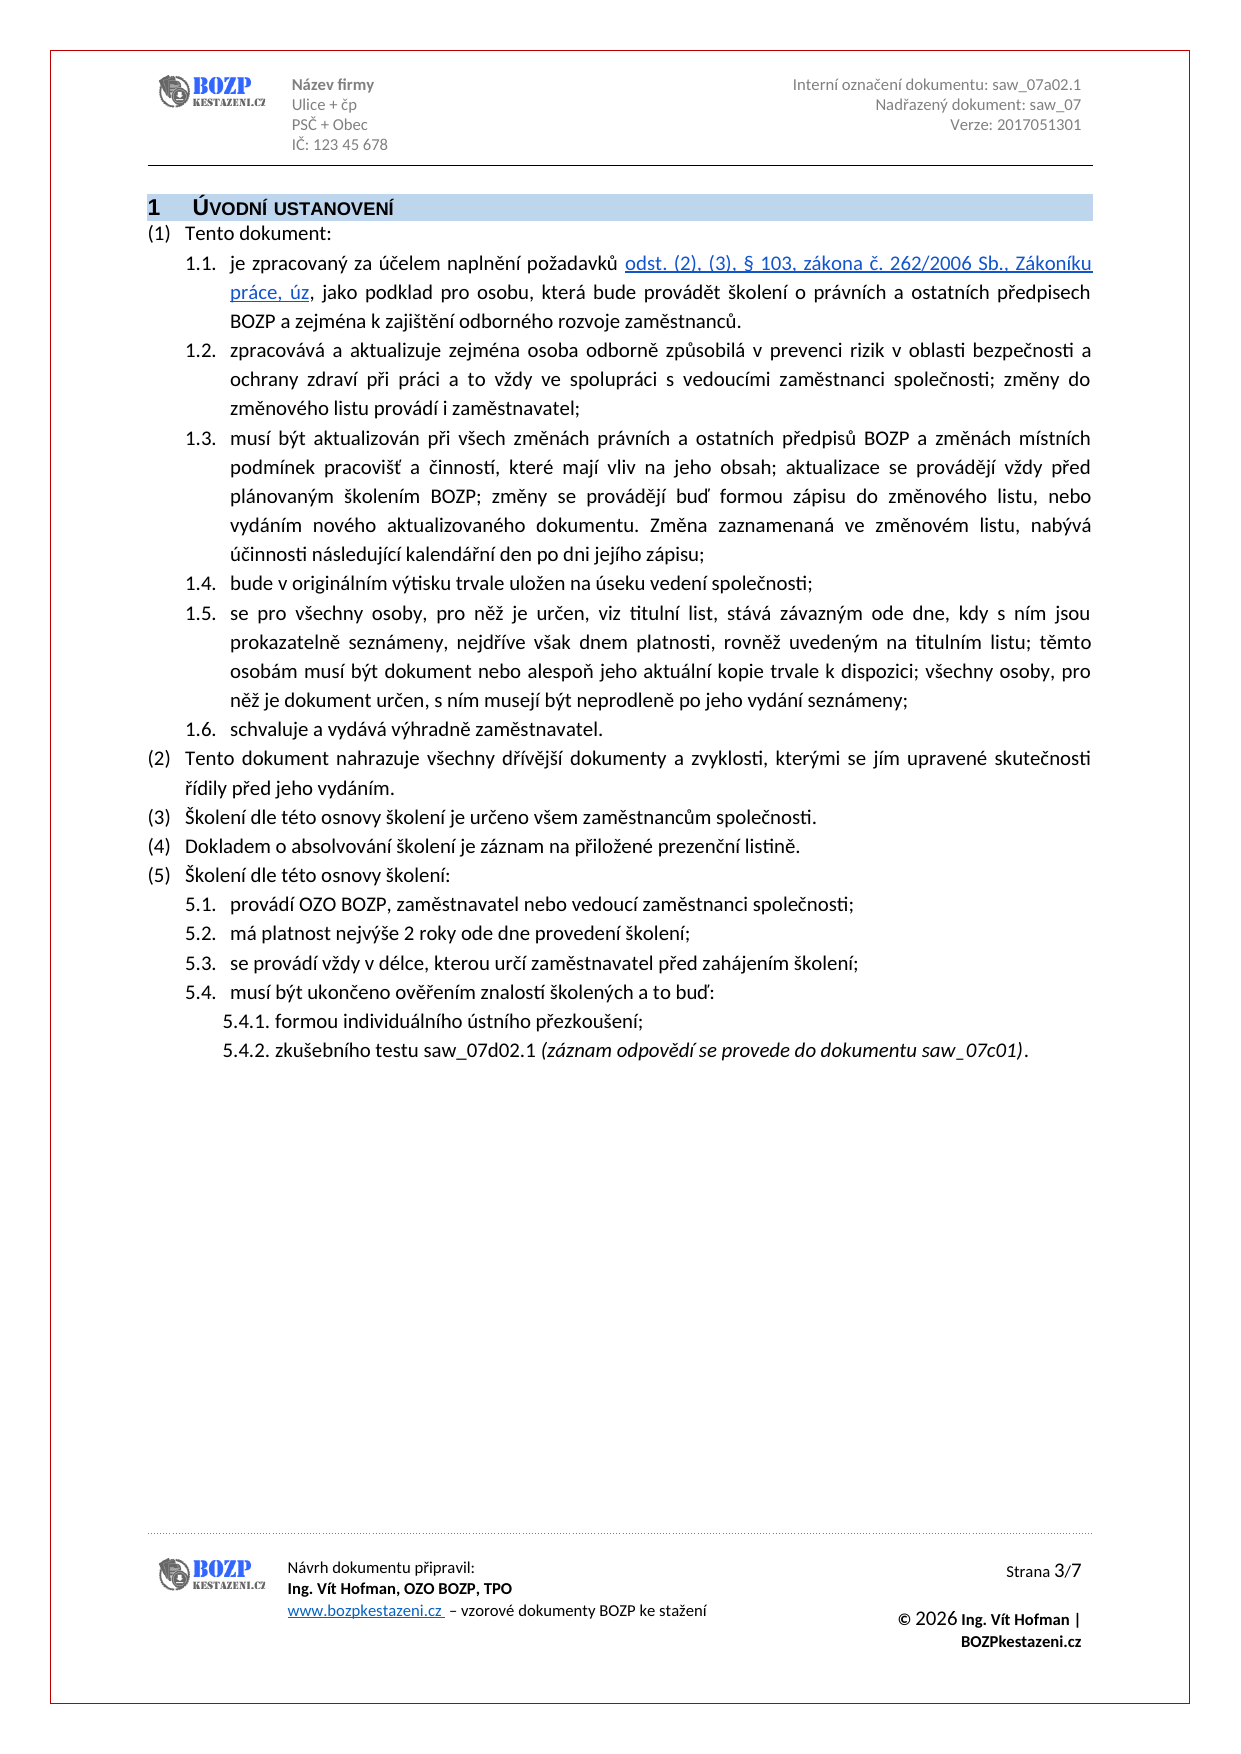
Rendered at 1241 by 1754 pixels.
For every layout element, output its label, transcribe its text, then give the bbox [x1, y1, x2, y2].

list se provádí vždy v délce, kterou určí zaměstnavatel před zahájením školení; [185, 950, 1093, 975]
picture [158, 73, 265, 109]
list musí být ukončeno ověřením znalostí školených a to buď: [185, 979, 1093, 1004]
list provádí OZO BOZP, zaměstnavatel nebo vedoucí zaměstnanci společnosti; [185, 891, 1093, 917]
picture [158, 1556, 265, 1592]
list má platnost nejvýše 2 roky ode dne provedení školení; [185, 921, 1093, 946]
subtitle Úvodní ustanovení [147, 194, 1093, 221]
list Tento dokument: [147, 221, 1093, 246]
list Dokladem o absolvování školení je záznam na přiložené prezenční listině. [147, 833, 1093, 858]
list Školení dle této osnovy školení je určeno všem zaměstnancům společnosti. [147, 804, 1093, 829]
list zpracovává a aktualizuje zejména osoba odborně způsobilá v prevenci rizik v oblasti bezpečnosti a ochrany zdraví při práci a to vždy ve spolupráci s vedoucími zaměstnanci společnosti; změny do změnového listu provádí i zaměstnavatel; [185, 337, 1093, 421]
list se pro všechny osoby, pro něž je určen, viz titulní list, stává závazným ode dne, kdy s ním jsou prokazatelně seznámeny, nejdříve však dnem platnosti, rovněž uvedeným na titulním listu; těmto osobám musí být dokument nebo alespoň jeho aktuální kopie trvale k dispozici; všechny osoby, pro něž je dokument určen, s ním musejí být neprodleně po jeho vydání seznámeny; [185, 600, 1093, 713]
list Školení dle této osnovy školení: [147, 862, 1093, 888]
list bude v originálním výtisku trvale uložen na úseku vedení společnosti; [185, 571, 1093, 596]
list Tento dokument nahrazuje všechny dřívější dokumenty a zvyklosti, kterými se jím upravené skutečnosti řídily před jeho vydáním. [147, 746, 1093, 800]
list musí být aktualizován při všech změnách právních a ostatních předpisů BOZP a změnách místních podmínek pracovišť a činností, které mají vliv na jeho obsah; aktualizace se provádějí vždy před plánovaným školením BOZP; změny se provádějí buď formou zápisu do změnového listu, nebo vydáním nového aktualizovaného dokumentu. Změna zaznamenaná ve změnovém listu, nabývá účinnosti následující kalendářní den po dni jejího zápisu; [185, 425, 1093, 567]
list zkušebního testu saw_07d02.1 (záznam odpovědí se provede do dokumentu saw_07c01). [222, 1037, 1093, 1063]
list formou individuálního ústního přezkoušení; [222, 1008, 1093, 1033]
list schvaluje a vydává výhradně zaměstnavatel. [185, 716, 1093, 742]
list je zpracovaný za účelem naplnění požadavků odst. (2), (3), § 103, zákona č. 262/2006 Sb., Zákoníku práce, úz, jako podklad pro osobu, která bude provádět školení o právních a ostatních předpisech BOZP a zejména k zajištění odborného rozvoje zaměstnanců. [185, 250, 1093, 333]
